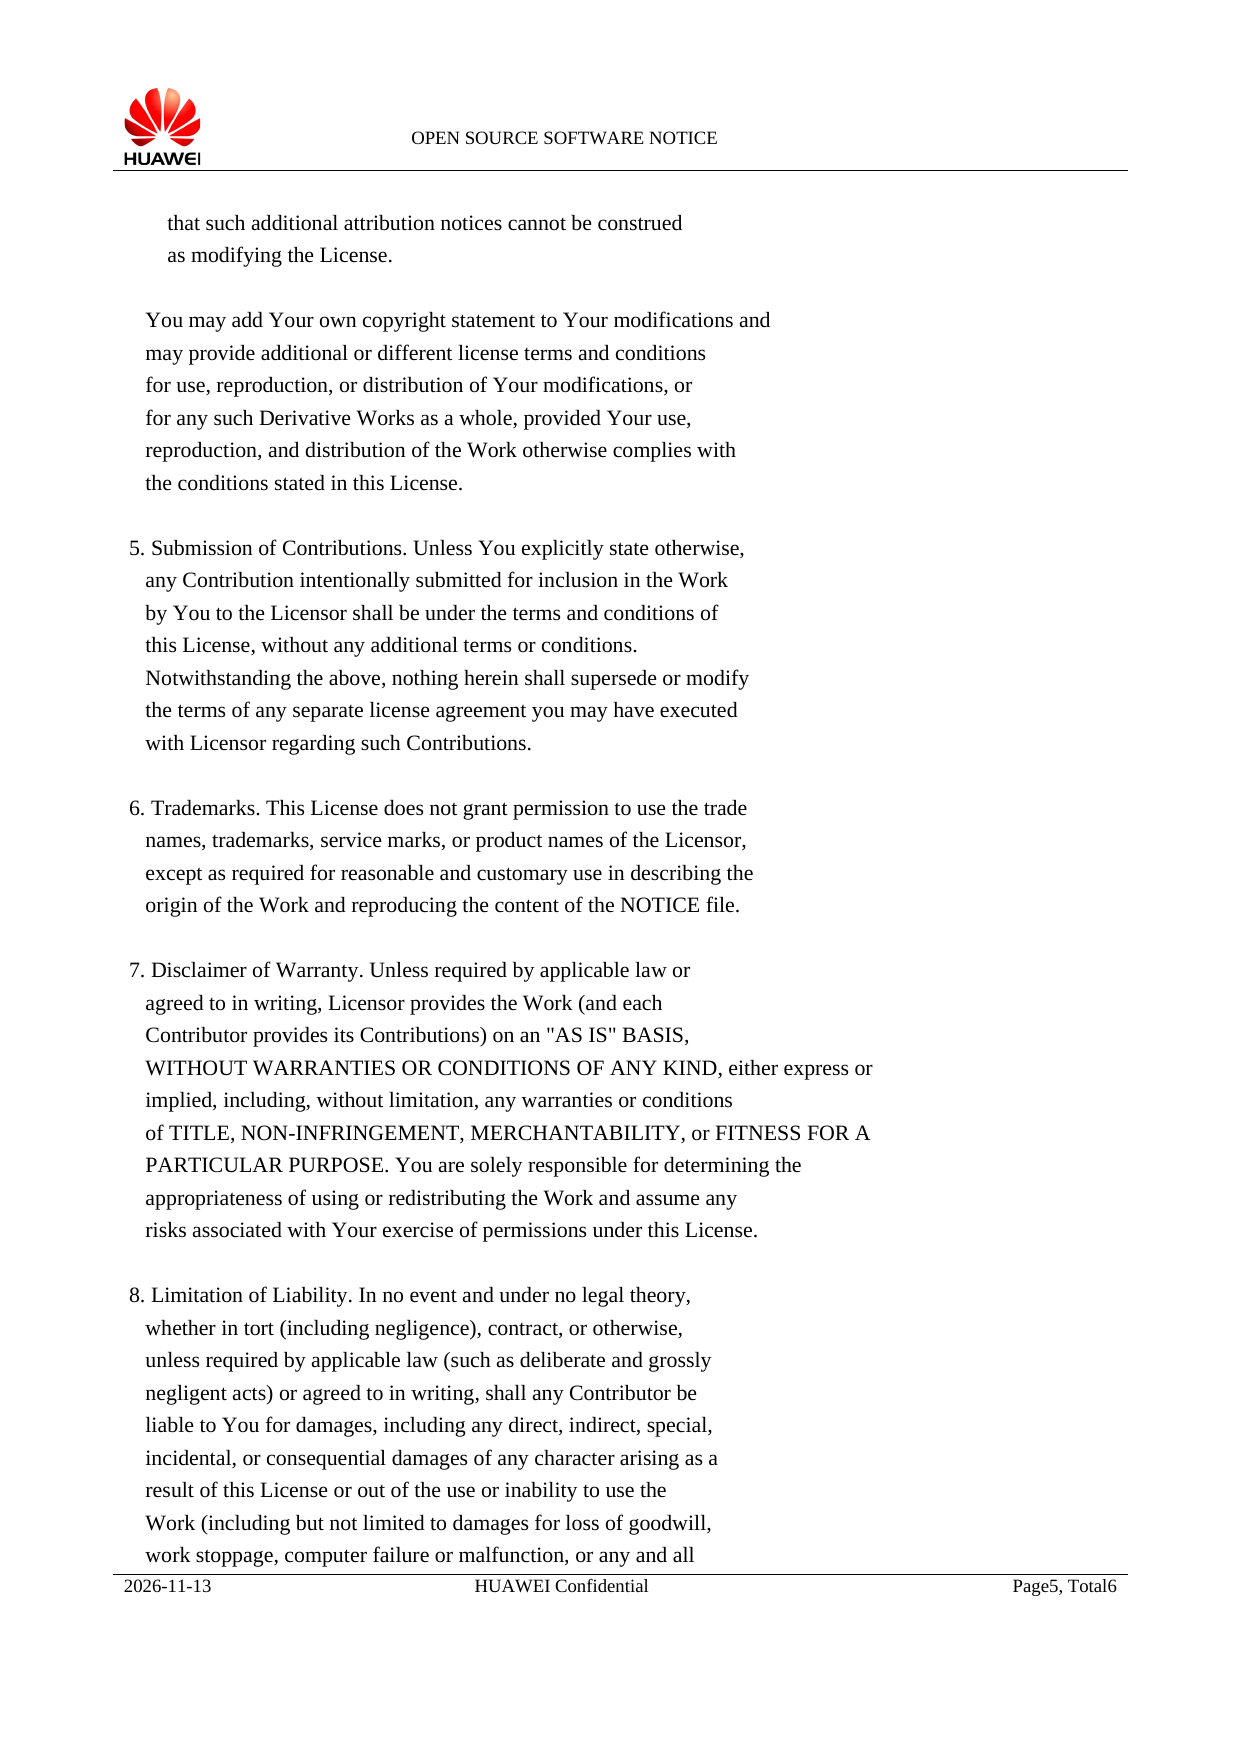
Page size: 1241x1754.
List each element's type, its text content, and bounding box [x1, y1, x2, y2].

picture [124, 88, 201, 165]
